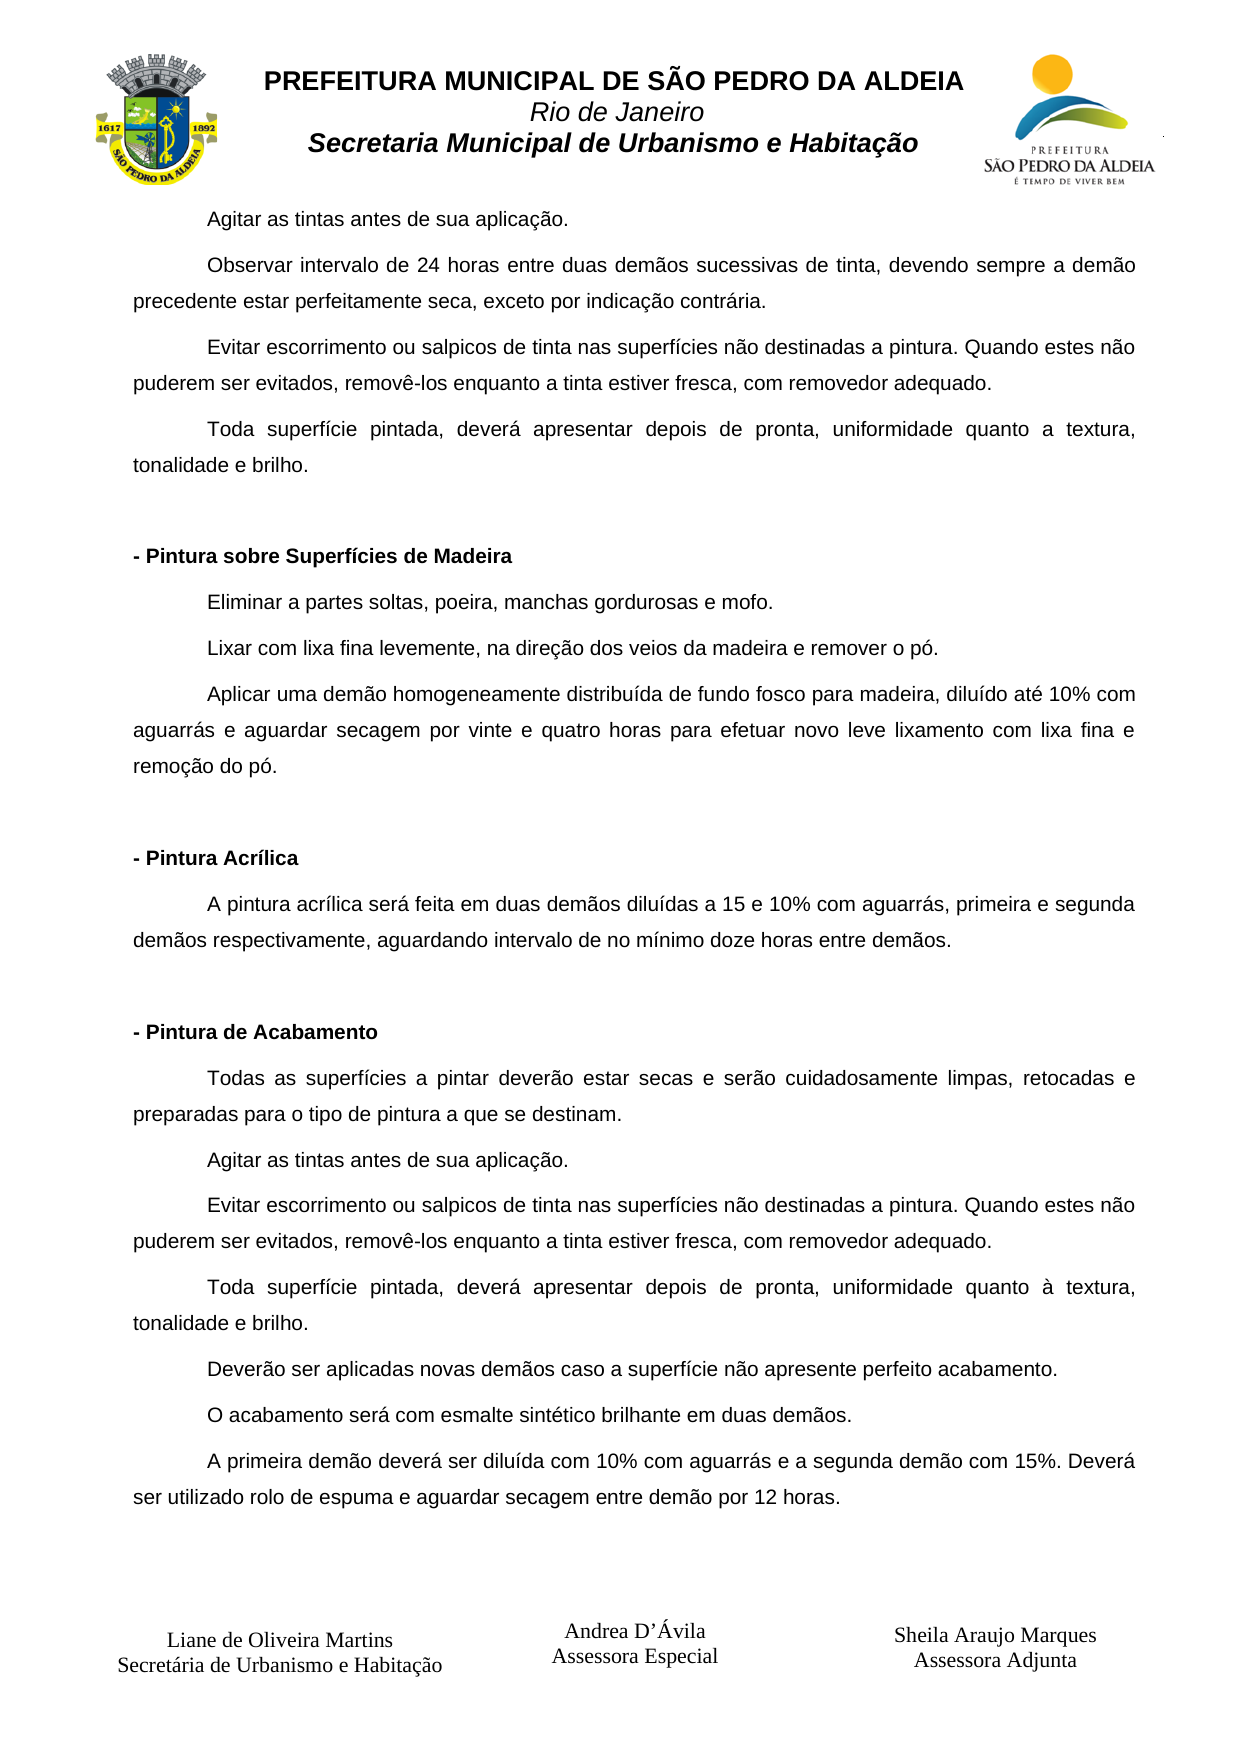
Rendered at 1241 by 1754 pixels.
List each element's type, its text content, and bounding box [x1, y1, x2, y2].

picture [95, 54, 218, 183]
text Todas as superfícies a pintar deverão estar secas e serão cuidadosamente limpas, retocadas e preparadas para o tipo de pintura a que se destinam. [133, 1066, 1137, 1125]
text Eliminar a partes soltas, poeira, manchas gordurosas e mofo. [133, 590, 1137, 614]
text Toda superfície pintada, deverá apresentar depois de pronta, uniformidade quanto à textura, tonalidade e brilho. [133, 1275, 1137, 1335]
text Toda superfície pintada, deverá apresentar depois de pronta, uniformidade quanto a textura, tonalidade e brilho. [133, 416, 1137, 476]
text Agitar as tintas antes de sua aplicação. [133, 207, 1137, 231]
list - Pintura sobre Superfícies de Madeira [133, 544, 1137, 568]
text Evitar escorrimento ou salpicos de tinta nas superfícies não destinadas a pintura. Quando estes não puderem ser evitados, removê-los enquanto a tinta estiver fresca, com removedor adequado. [133, 334, 1137, 394]
text Agitar as tintas antes de sua aplicação. [133, 1147, 1137, 1171]
list - Pintura Acrílica [133, 846, 1137, 870]
text Observar intervalo de 24 horas entre duas demãos sucessivas de tinta, devendo sempre a demão precedente estar perfeitamente seca, exceto por indicação contrária. [133, 253, 1137, 313]
text O acabamento será com esmalte sintético brilhante em duas demãos. [133, 1403, 1137, 1427]
text Lixar com lixa fina levemente, na direção dos veios da madeira e remover o pó. [133, 636, 1137, 660]
text Aplicar uma demão homogeneamente distribuída de fundo fosco para madeira, diluído até 10% com aguarrás e aguardar secagem por vinte e quatro horas para efetuar novo leve lixamento com lixa fina e remoção do pó. [133, 682, 1137, 778]
text Evitar escorrimento ou salpicos de tinta nas superfícies não destinadas a pintura. Quando estes não puderem ser evitados, removê-los enquanto a tinta estiver fresca, com removedor adequado. [133, 1193, 1137, 1253]
text A primeira demão deverá ser diluída com 10% com aguarrás e a segunda demão com 15%. Deverá ser utilizado rolo de espuma e aguardar secagem entre demão por 12 horas. [133, 1449, 1137, 1509]
text A pintura acrílica será feita em duas demãos diluídas a 15 e 10% com aguarrás, primeira e segunda demãos respectivamente, aguardando intervalo de no mínimo doze horas entre demãos. [133, 892, 1137, 952]
text Deverão ser aplicadas novas demãos caso a superfície não apresente perfeito acabamento. [133, 1357, 1137, 1381]
list - Pintura de Acabamento [133, 1019, 1137, 1043]
